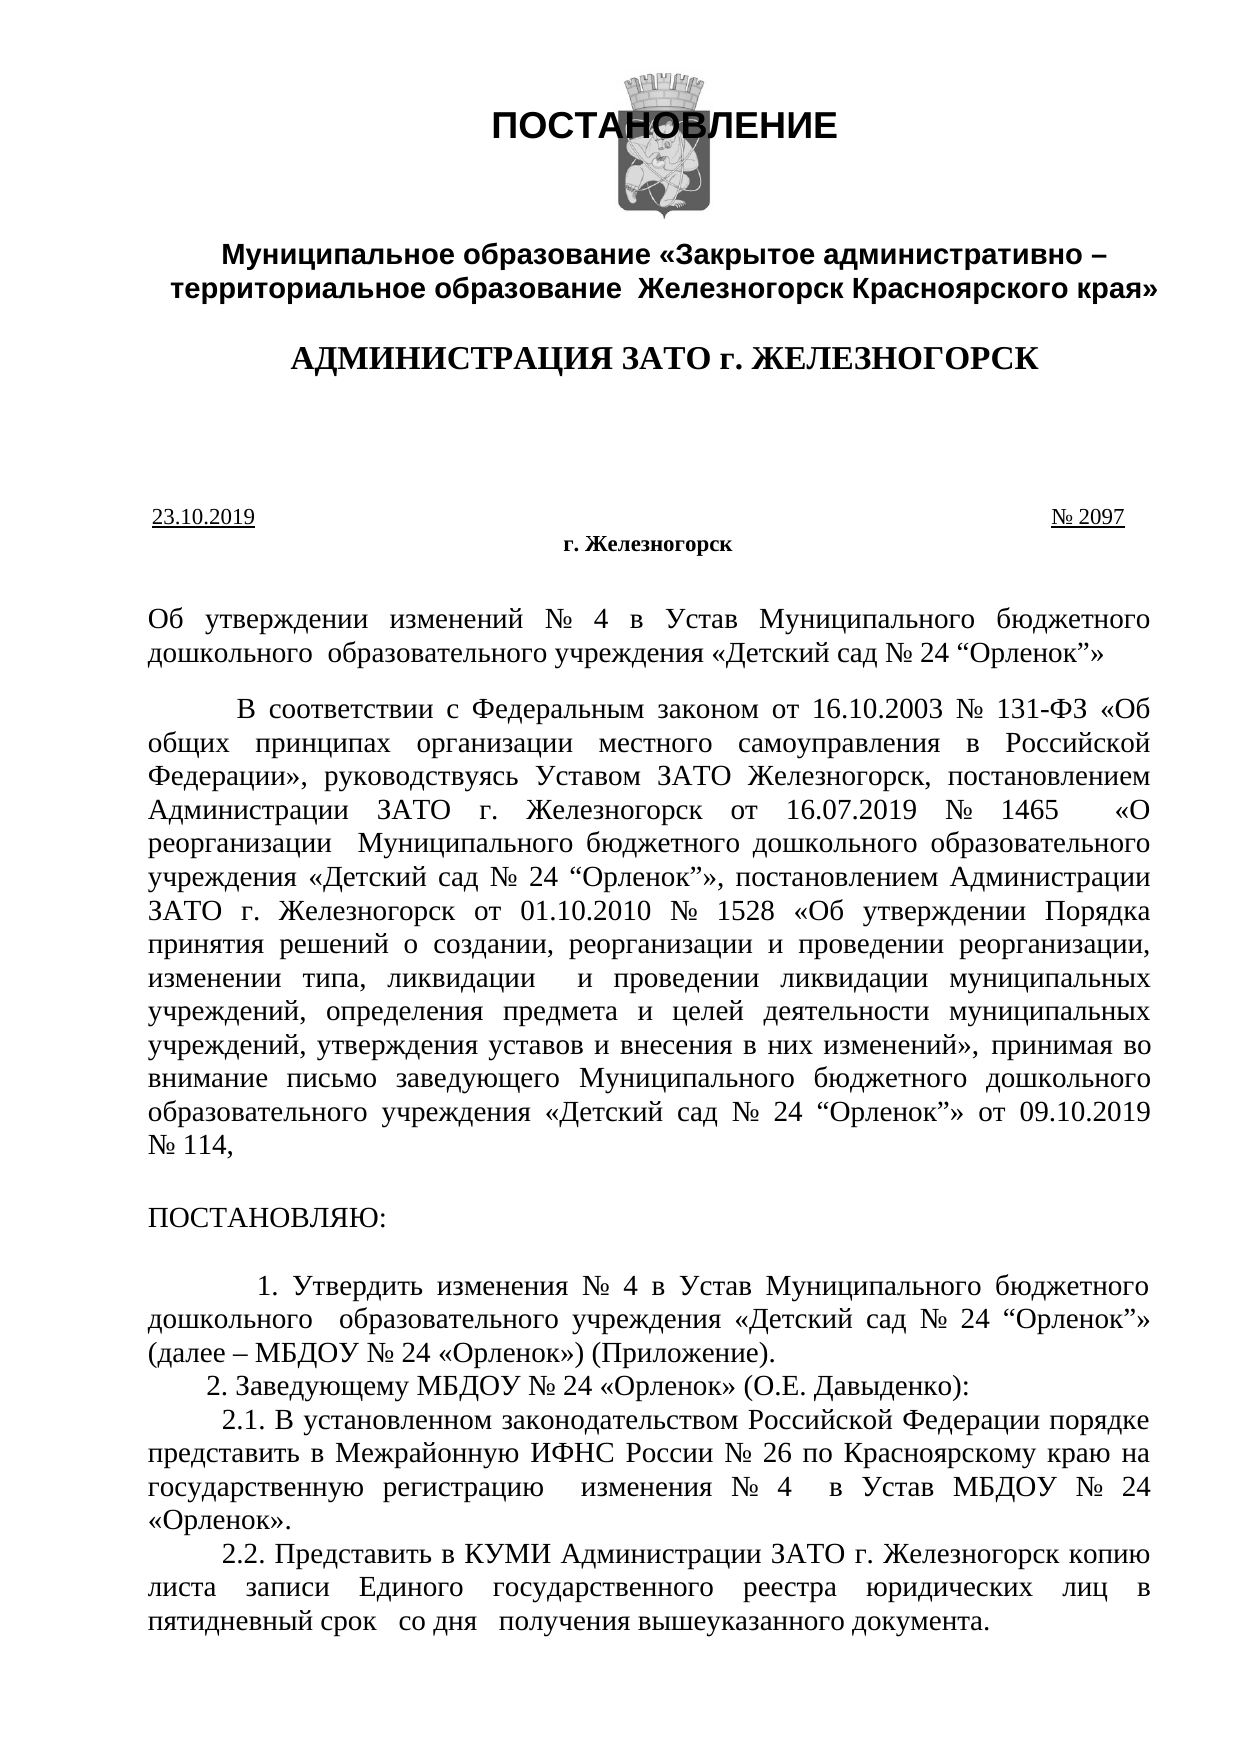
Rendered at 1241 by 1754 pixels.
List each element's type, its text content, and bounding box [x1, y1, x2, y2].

text 2.2. Представить в КУМИ Администрации ЗАТО г. Железногорск копию листа записи Единого государственного реестра юридических лиц в пятидневный срок со дня получения вышеуказанного документа. [148, 1536, 1152, 1637]
text В соответствии с Федеральным законом от 16.10.2003 № 131-ФЗ «Об общих принципах организации местного самоуправления в Российской Федерации», руководствуясь Уставом ЗАТО Железногорск, постановлением Администрации ЗАТО г. Железногорск от 16.07.2019 № 1465 «О реорганизации Муниципального бюджетного дошкольного образовательного учреждения «Детский сад № 24 “Орленок”», постановлением Администрации ЗАТО г. Железногорск от 01.10.2010 № 1528 «Об утверждении Порядка принятия решений о создании, реорганизации и проведении реорганизации, изменении типа, ликвидации и проведении ликвидации муниципальных учреждений, определения предмета и целей деятельности муниципальных учреждений, утверждения уставов и внесения в них изменений», принимая во внимание письмо заведующего Муниципального бюджетного дошкольного образовательного учреждения «Детский сад № 24 “Орленок”» от 09.10.2019 № 114, [148, 691, 1152, 1161]
text 2.1. В установленном законодательством Российской Федерации порядке представить в Межрайонную ИФНС России № 26 по Красноярскому краю на государственную регистрацию изменения № 4 в Устав МБДОУ № 24 «Орленок». [148, 1402, 1152, 1536]
text 2. Заведующему МБДОУ № 24 «Орленок» (О.Е. Давыденко): [148, 1368, 1196, 1402]
text Муниципальное образование «Закрытое административно – территориальное образование Железногорск Красноярского края» [151, 237, 1178, 304]
text Об утверждении изменений № 4 в Устав Муниципального бюджетного дошкольного образовательного учреждения «Детский сад № 24 “Орленок”» [148, 602, 1152, 669]
text 1. Утвердить изменения № 4 в Устав Муниципального бюджетного дошкольного образовательного учреждения «Детский сад № 24 “Орленок”» (далее – МБДОУ № 24 «Орленок») (Приложение). [148, 1268, 1152, 1368]
subtitle АДМИНИСТРАЦИЯ ЗАТО г. ЖЕЛЕЗНОГОРСК [151, 338, 1178, 376]
text ПОСТАНОВЛЯЮ: [148, 1201, 1196, 1234]
text ПОСТАНОВЛЕНИЕ [151, 103, 1178, 146]
text г. Железногорск [123, 530, 1173, 556]
text 23.10.2019 № 2097 [123, 503, 1173, 530]
